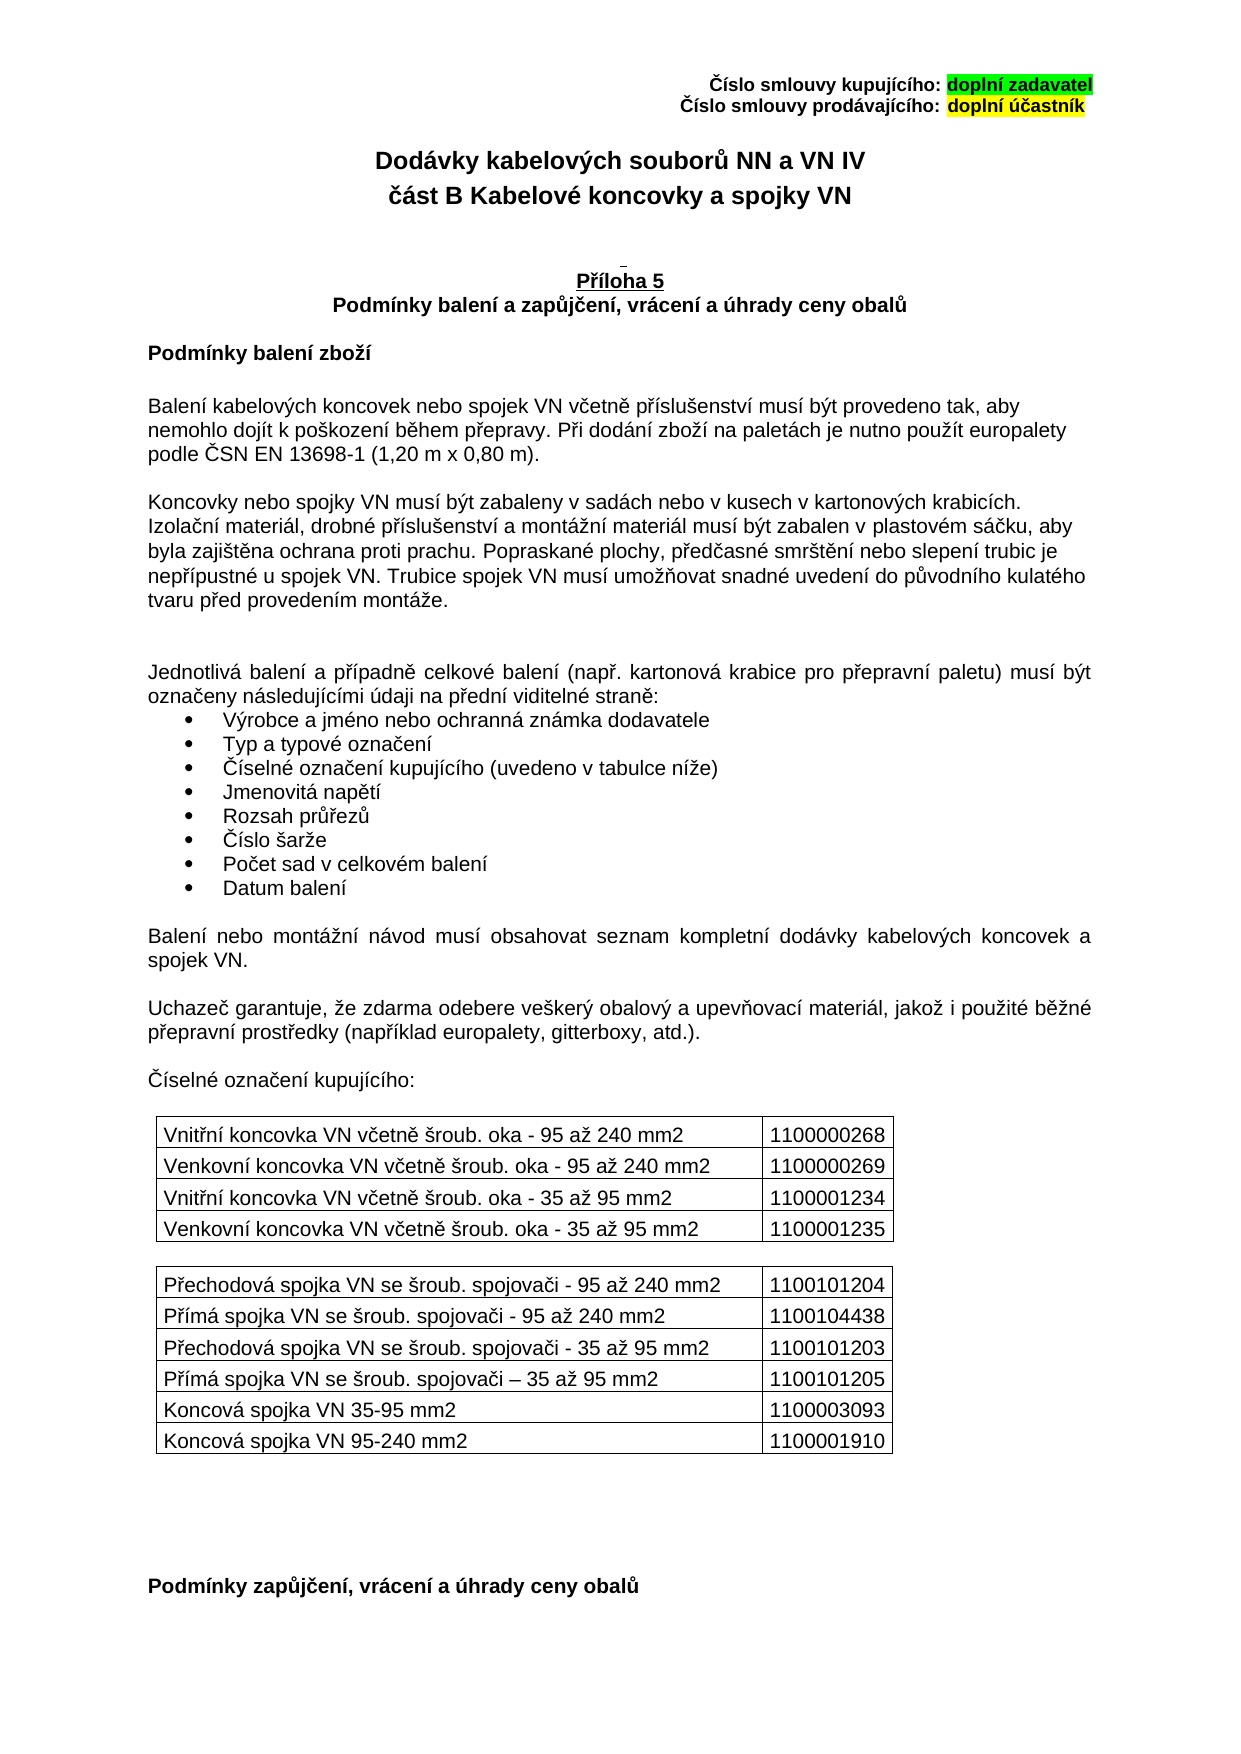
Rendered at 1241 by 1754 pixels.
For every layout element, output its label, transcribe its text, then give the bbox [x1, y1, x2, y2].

list Jmenovitá napětí [185, 780, 1093, 804]
text Balení kabelových koncovek nebo spojek VN včetně příslušenství musí být provedeno tak, aby nemohlo dojít k poškození během přepravy. Při dodání zboží na paletách je nutno použít europalety podle ČSN EN 13698-1 (1,20 m x 0,80 m). [148, 394, 1093, 466]
list Datum balení [185, 876, 1093, 900]
text Podmínky balení a zapůjčení, vrácení a úhrady ceny obalů [148, 293, 1093, 317]
table_cell Venkovní koncovka VN včetně šroub. oka - 95 až 240 mm2 [157, 1148, 762, 1178]
list Výrobce a jméno nebo ochranná známka dodavatele [185, 708, 1093, 732]
text Číselné označení kupujícího: [148, 1068, 1093, 1092]
text Podmínky balení zboží [148, 341, 1093, 364]
text Balení nebo montážní návod musí obsahovat seznam kompletní dodávky kabelových koncovek a spojek VN. [148, 924, 1093, 972]
text Podmínky zapůjčení, vrácení a úhrady ceny obalů [148, 1574, 1093, 1598]
table_cell 1100000269 [763, 1148, 893, 1178]
table_cell Přechodová spojka VN se šroub. spojovači - 35 až 95 mm2 [157, 1329, 762, 1359]
list Rozsah průřezů [185, 804, 1093, 828]
table_cell Venkovní koncovka VN včetně šroub. oka - 35 až 95 mm2 [157, 1211, 762, 1241]
table_header 1100000268 [763, 1117, 893, 1147]
table_cell Vnitřní koncovka VN včetně šroub. oka - 35 až 95 mm2 [157, 1179, 762, 1209]
table_cell 1100001910 [763, 1423, 892, 1453]
table_header Přechodová spojka VN se šroub. spojovači - 95 až 240 mm2 [157, 1267, 762, 1297]
list Typ a typové označení [185, 732, 1093, 756]
table_cell Přímá spojka VN se šroub. spojovači – 35 až 95 mm2 [157, 1361, 762, 1391]
text Koncovky nebo spojky VN musí být zabaleny v sadách nebo v kusech v kartonových krabicích. Izolační materiál, drobné příslušenství a montážní materiál musí být zabalen v plastovém sáčku, aby byla zajištěna ochrana proti prachu. Popraskané plochy, předčasné smrštění nebo slepení trubic je nepřípustné u spojek VN. Trubice spojek VN musí umožňovat snadné uvedení do původního kulatého tvaru před provedením montáže. [148, 489, 1093, 612]
text Příloha 5 [148, 269, 1093, 293]
table_cell 1100003093 [763, 1392, 892, 1422]
table_cell 1100001234 [763, 1179, 893, 1209]
table_cell 1100101203 [763, 1329, 892, 1359]
table_cell 1100001235 [763, 1211, 893, 1241]
text Jednotlivá balení a případně celkové balení (např. kartonová krabice pro přepravní paletu) musí být označeny následujícími údaji na přední viditelné straně: [148, 660, 1093, 708]
list Číselné označení kupujícího (uvedeno v tabulce níže) [185, 756, 1093, 780]
table_header Vnitřní koncovka VN včetně šroub. oka - 95 až 240 mm2 [157, 1117, 762, 1147]
text Uchazeč garantuje, že zdarma odebere veškerý obalový a upevňovací materiál, jakož i použité běžné přepravní prostředky (například europalety, gitterboxy, atd.). [148, 996, 1093, 1044]
table_cell Koncová spojka VN 35-95 mm2 [157, 1392, 762, 1422]
list Počet sad v celkovém balení [185, 852, 1093, 876]
table_header 1100101204 [763, 1267, 892, 1297]
table_cell 1100101205 [763, 1361, 892, 1391]
table_cell Koncová spojka VN 95-240 mm2 [157, 1423, 762, 1453]
list Číslo šarže [185, 828, 1093, 852]
table_cell Přímá spojka VN se šroub. spojovači - 95 až 240 mm2 [157, 1298, 762, 1328]
table_cell 1100104438 [763, 1298, 892, 1328]
